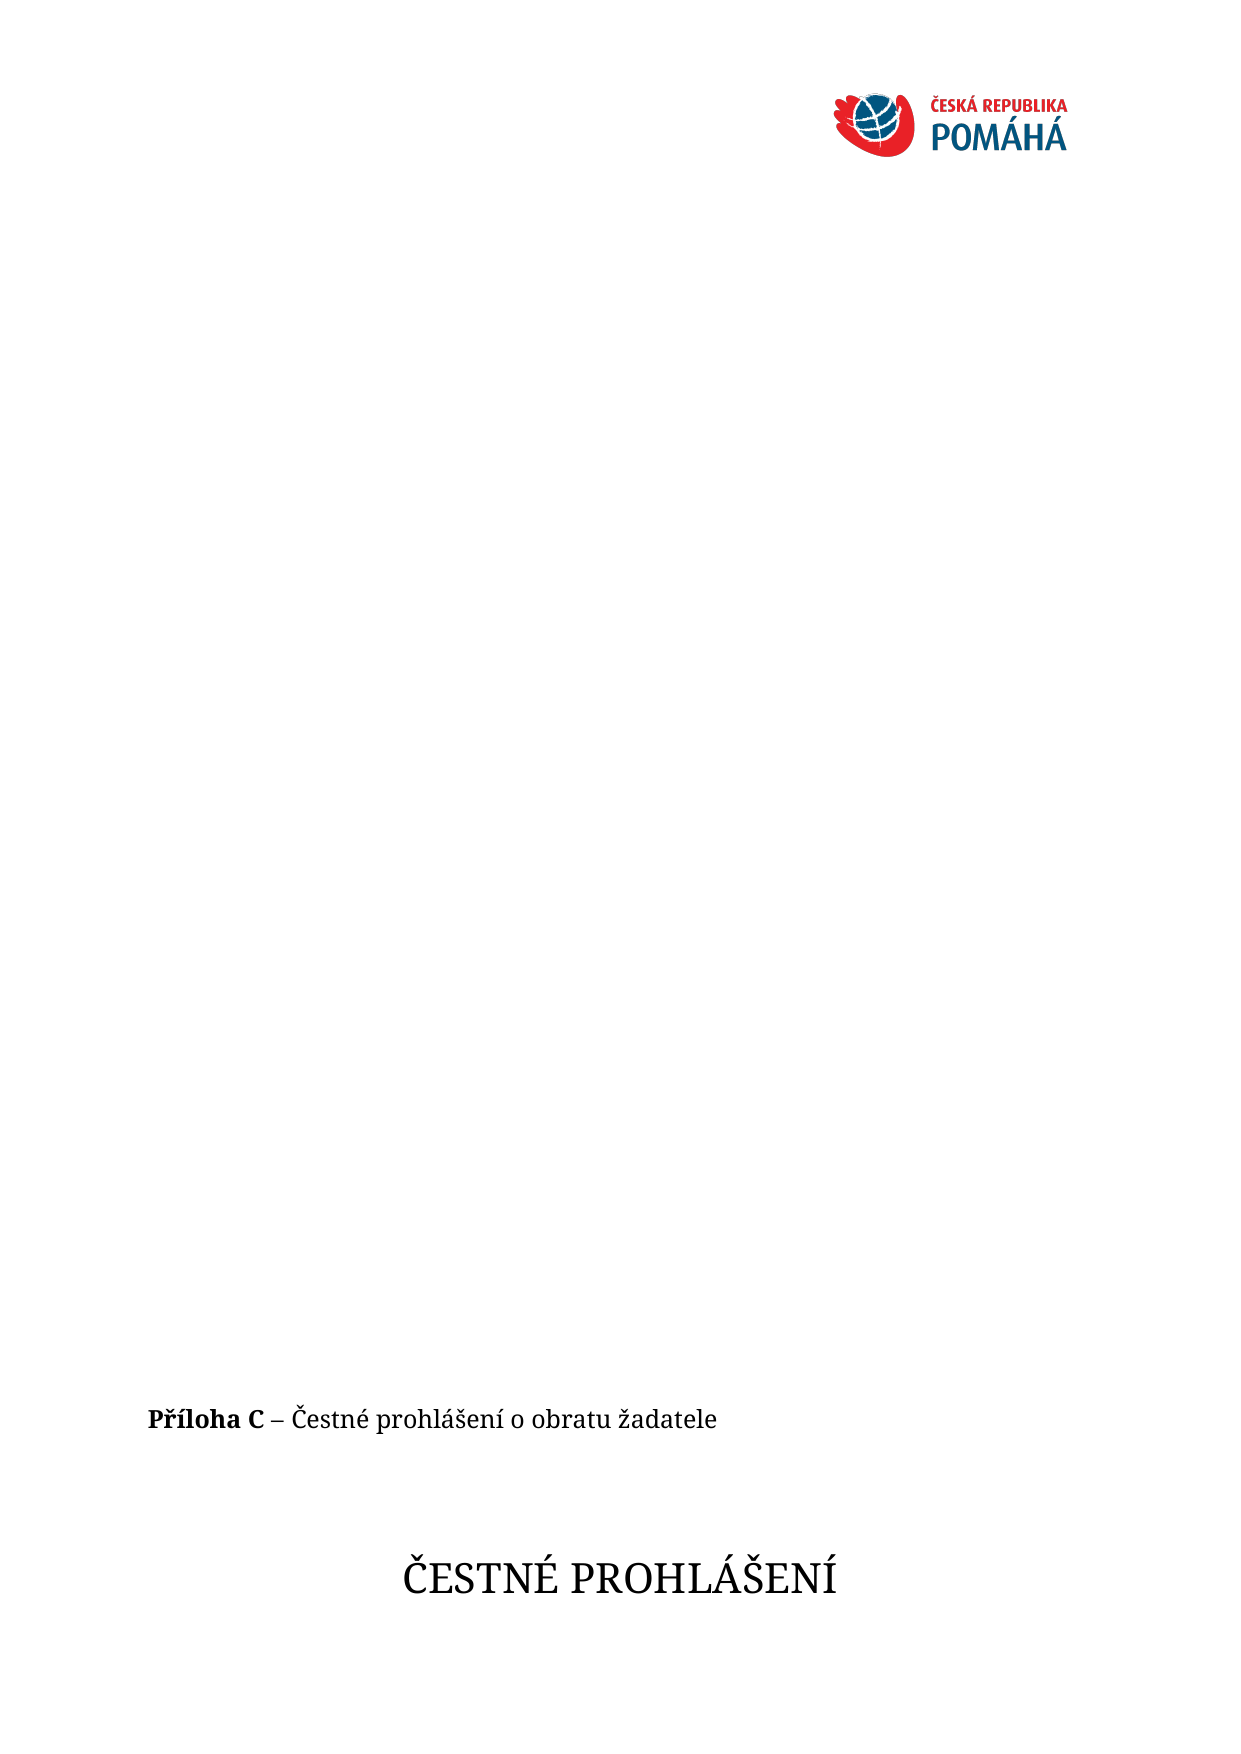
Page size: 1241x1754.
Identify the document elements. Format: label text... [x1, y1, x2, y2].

picture [808, 73, 1093, 176]
text ČESTNÉ PROHLÁŠENÍ [148, 1549, 1093, 1606]
text Příloha C – Čestné prohlášení o obratu žadatele [148, 1402, 1093, 1436]
